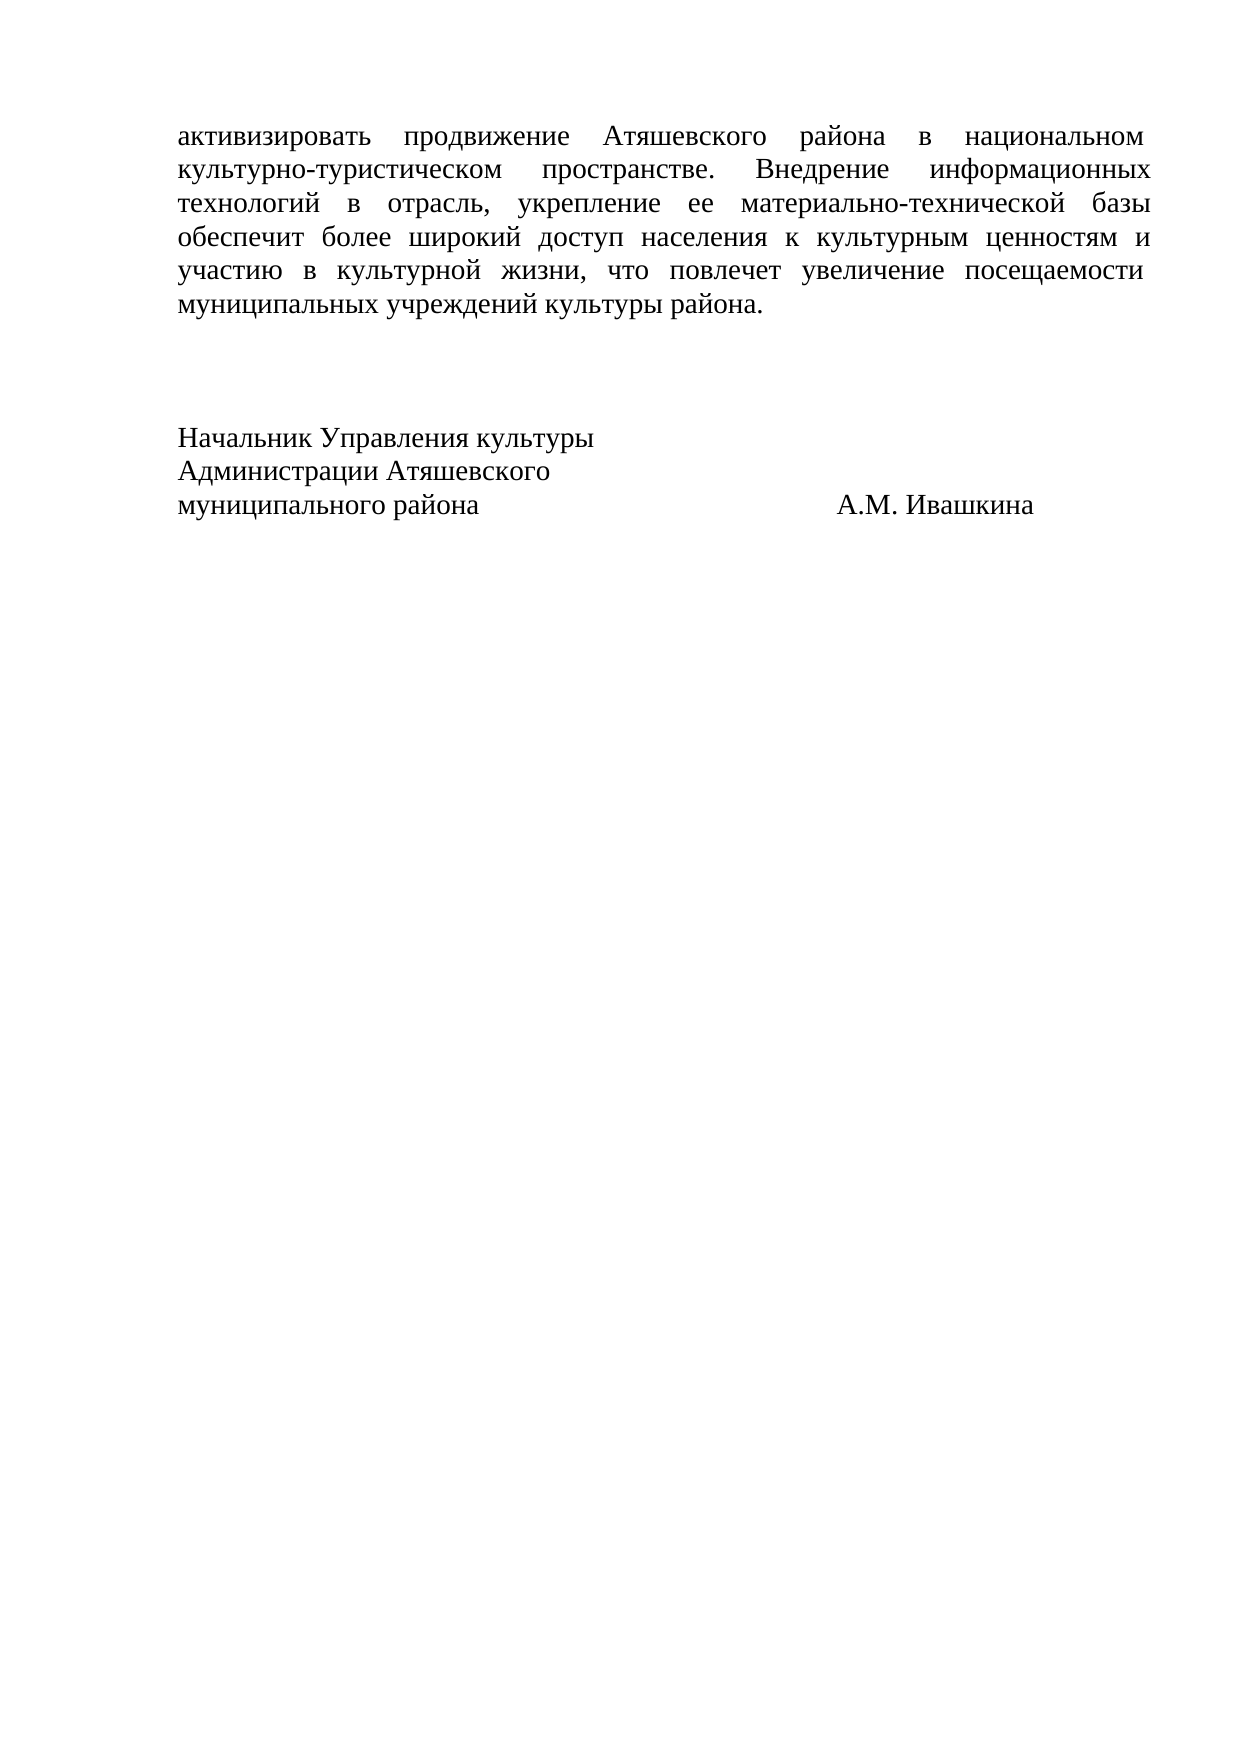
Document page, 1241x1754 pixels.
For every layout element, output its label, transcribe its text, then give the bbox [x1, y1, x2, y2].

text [177, 118, 1152, 319]
text муниципального района А.М. Ивашкина [177, 487, 1152, 521]
text Администрации Атяшевского [177, 453, 1152, 487]
text Начальник Управления культуры [177, 420, 1152, 453]
